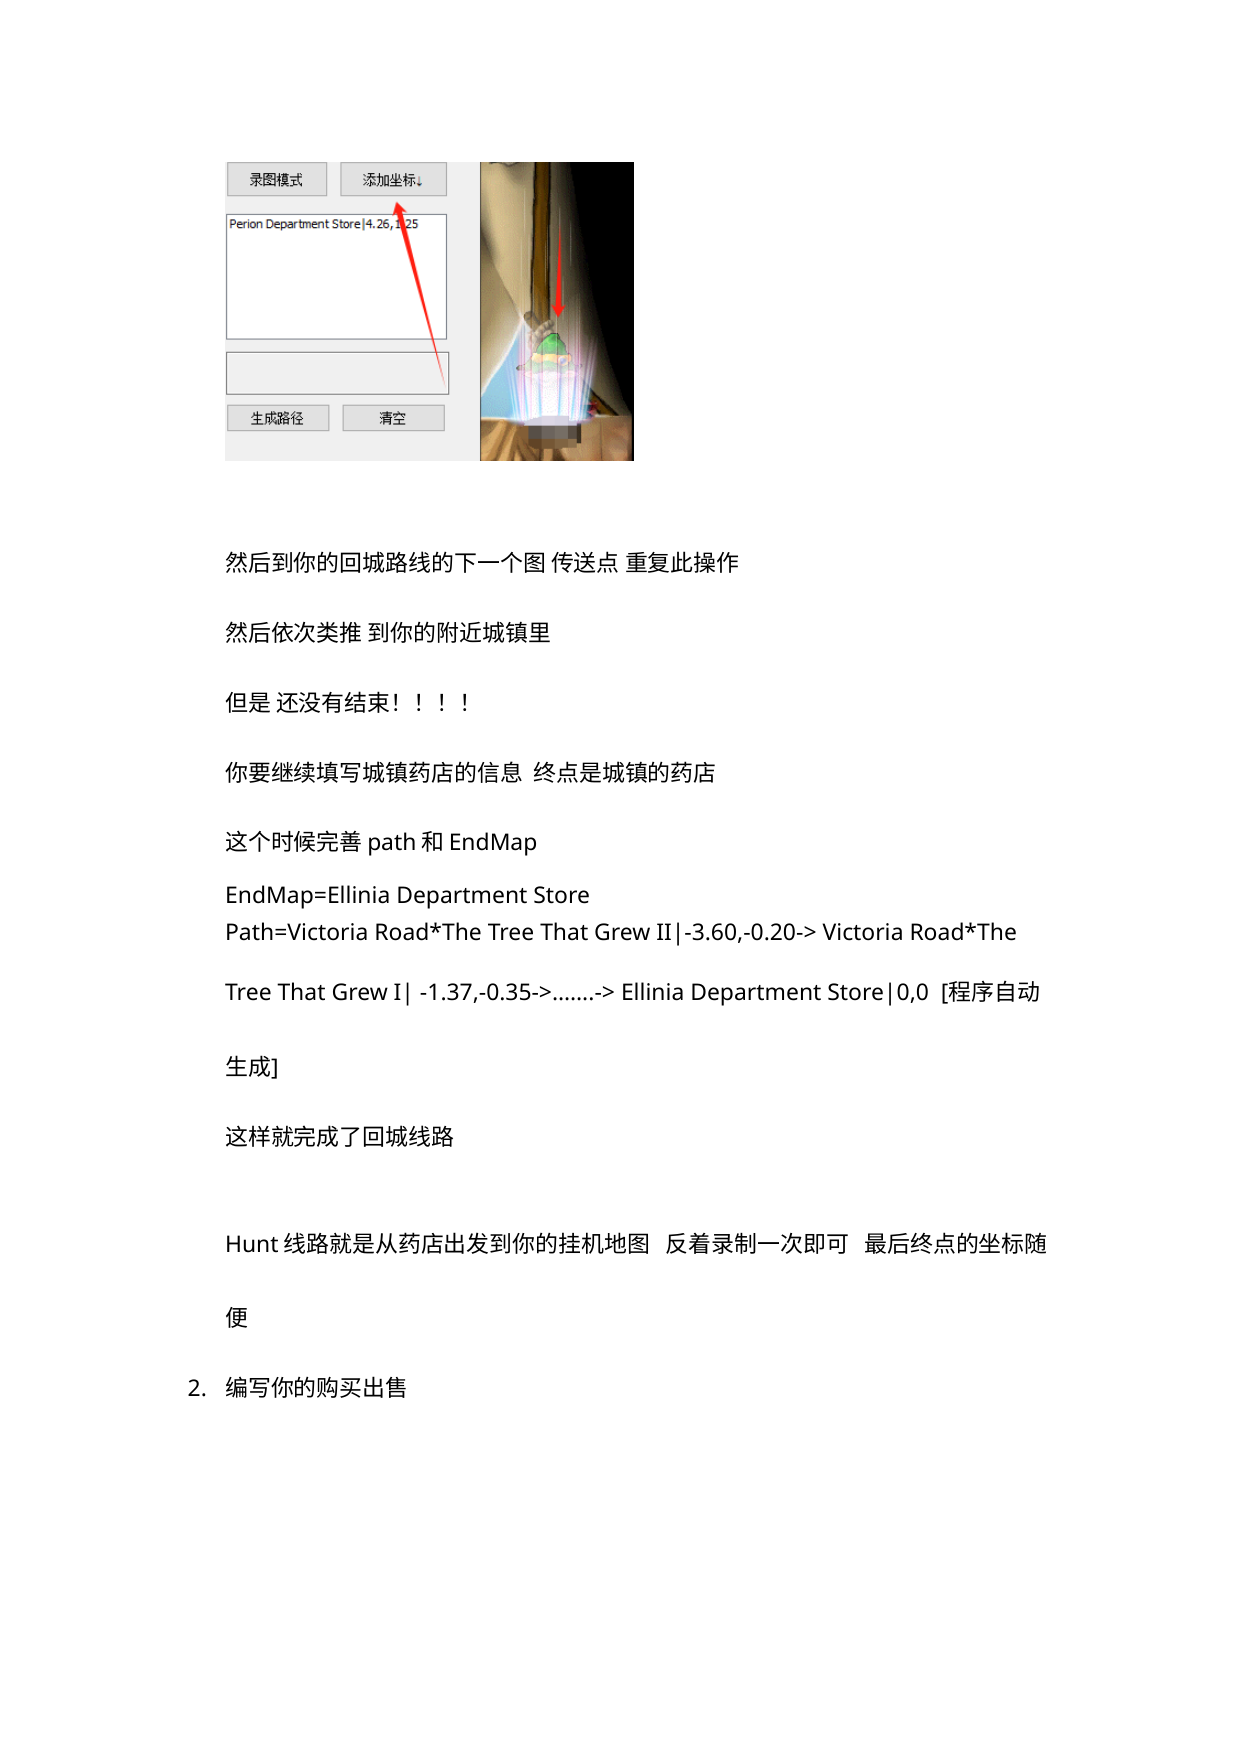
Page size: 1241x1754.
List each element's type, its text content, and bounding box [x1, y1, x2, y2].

list 编写你的购买出售 [187, 1354, 1053, 1419]
picture [225, 162, 634, 461]
list 然后依次类推 到你的附近城镇里 [225, 599, 1053, 664]
list 然后到你的回城路线的下一个图 传送点 重复此操作 [225, 529, 1053, 594]
list EndMap=Ellinia Department Store [225, 878, 1053, 911]
list 你要继续填写城镇药店的信息 终点是城镇的药店 [225, 738, 1053, 803]
list Path=Victoria Road*The Tree That Grew II|-3.60,-0.20-> Victoria Road*The Tree That Grew I| -1.37,-0.35->…….-> Ellinia Department Store|0,0 [程序自动生成] [225, 916, 1053, 1097]
list 但是 还没有结束！！！！ [225, 669, 1053, 734]
list 这样就完成了回城线路 [225, 1102, 1053, 1167]
list 这个时候完善path和EndMap [225, 808, 1053, 873]
list Hunt线路就是从药店出发到你的挂机地图 反着录制一次即可 最后终点的坐标随便 [225, 1209, 1053, 1349]
